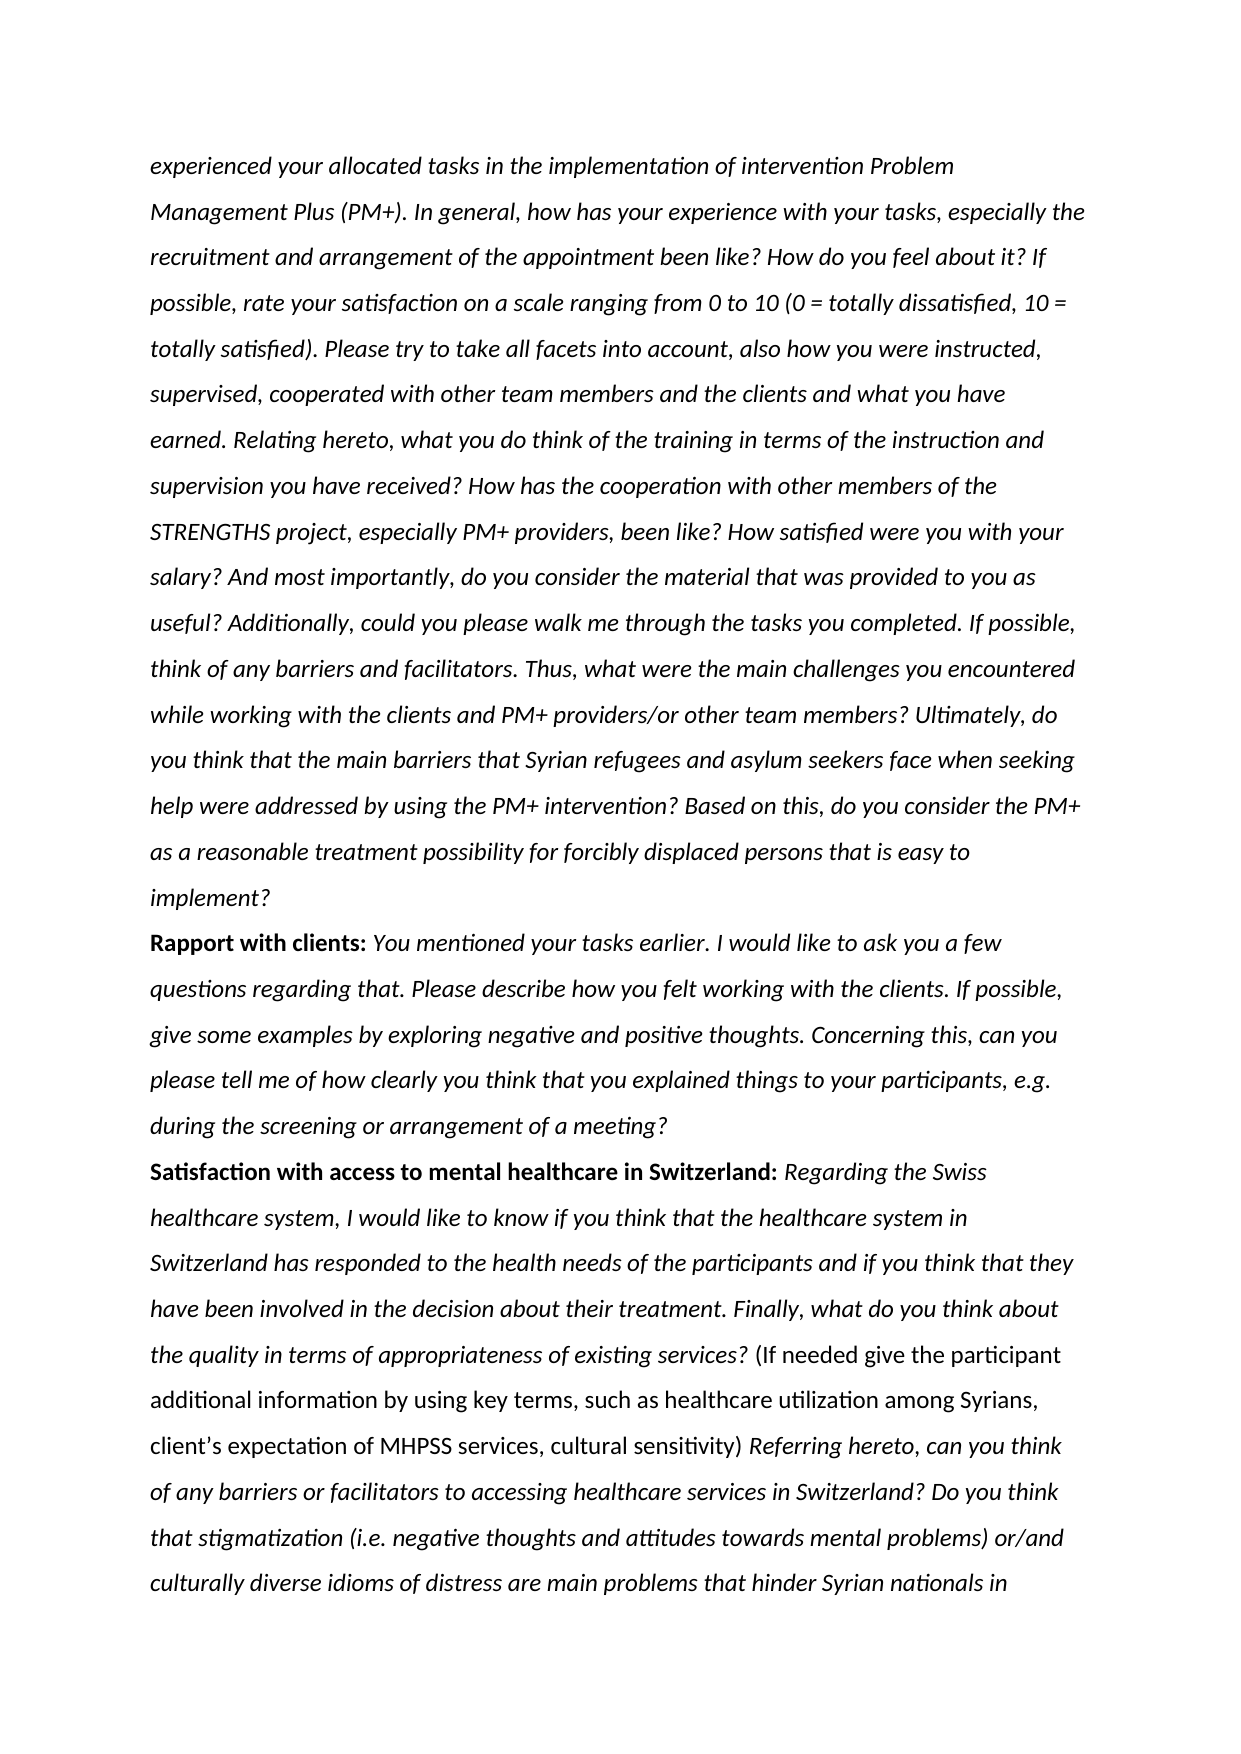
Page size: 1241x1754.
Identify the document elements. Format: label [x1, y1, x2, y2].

text [150, 150, 1090, 1598]
